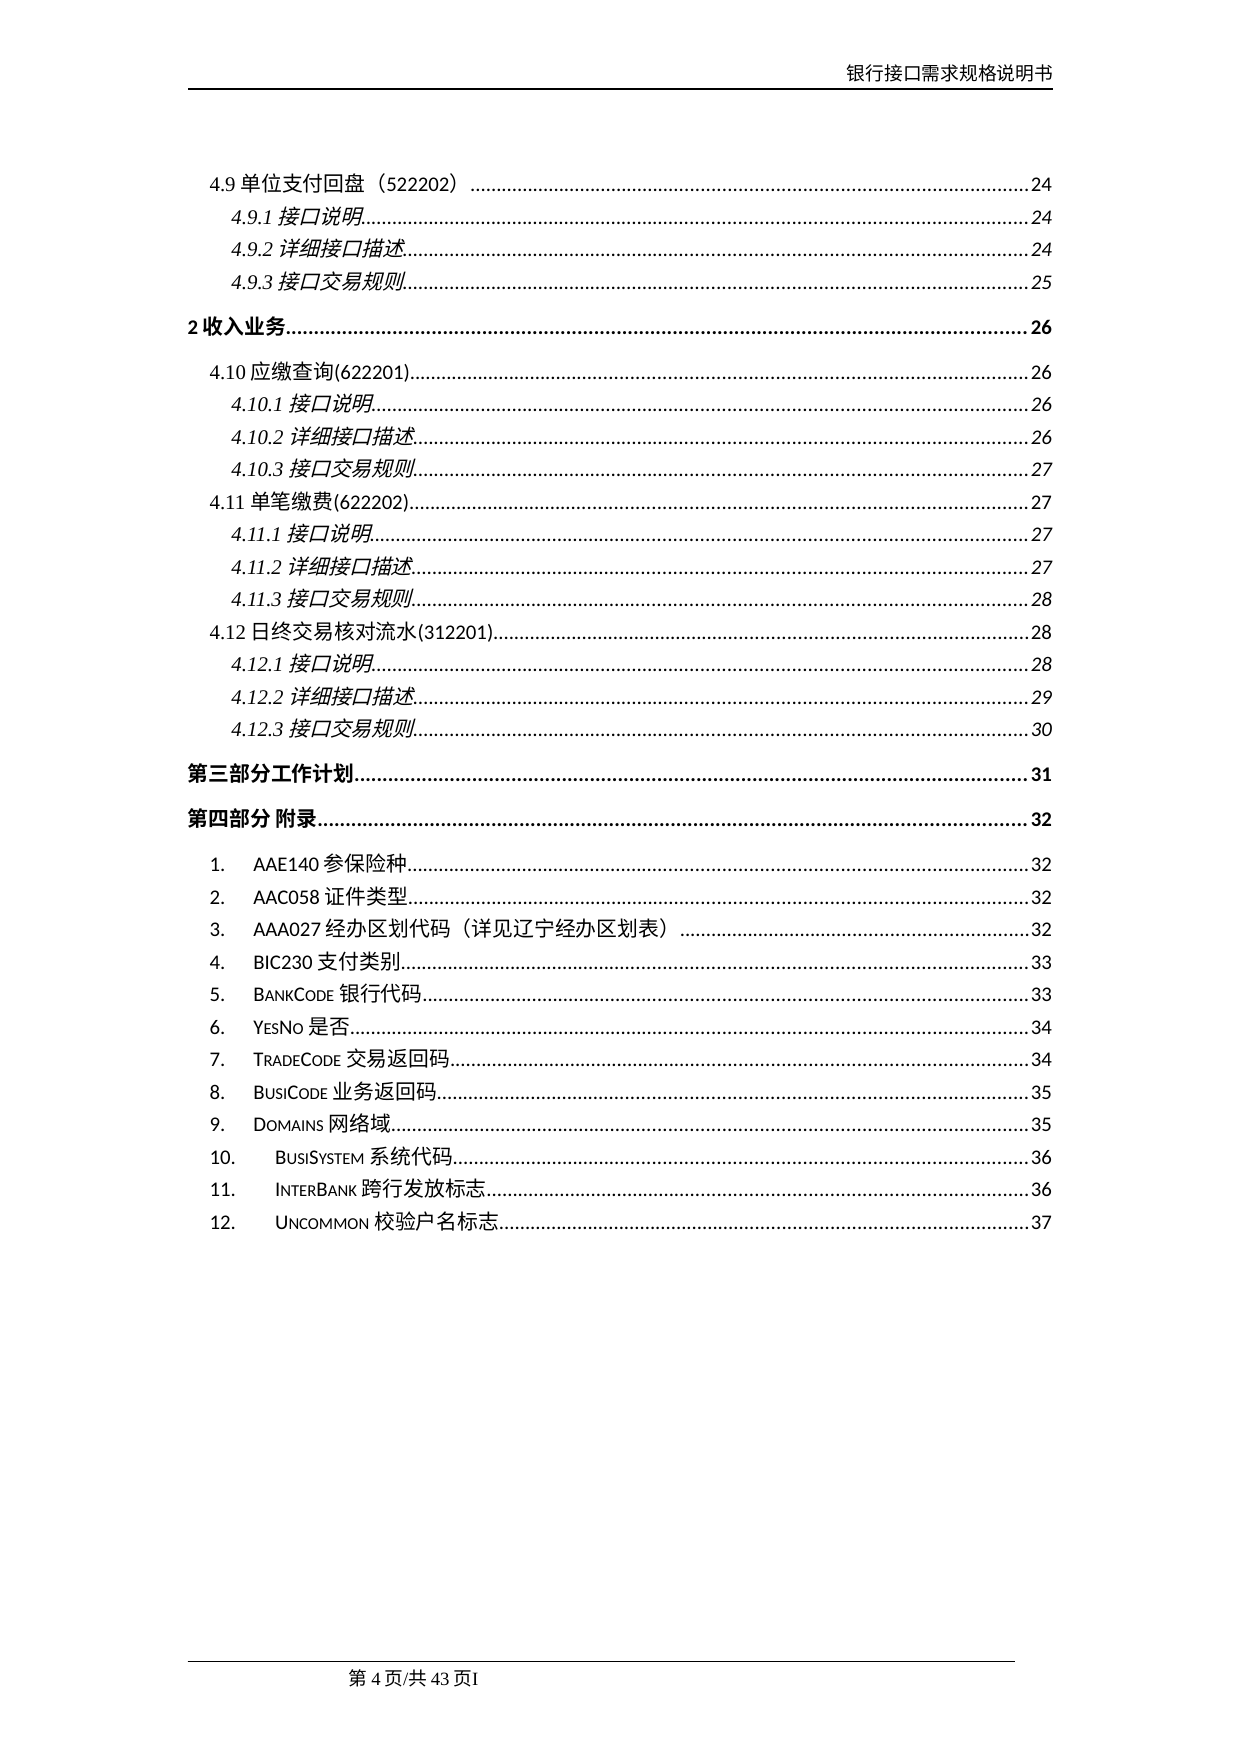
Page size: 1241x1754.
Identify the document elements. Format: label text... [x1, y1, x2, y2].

text 4.10 应缴查询(622201) 26 [209, 354, 1053, 387]
text 4.11.2 详细接口描述 27 [231, 549, 1053, 582]
text 4.12 日终交易核对流水(312201) 28 [209, 614, 1053, 647]
text 4. BIC230 支付类别 33 [209, 944, 1053, 977]
text 7. TradeCode 交易返回码 34 [209, 1042, 1053, 1074]
text 12. Uncommon 校验户名标志 37 [209, 1204, 1053, 1237]
text 4.9 单位支付回盘（522202） 24 [209, 167, 1053, 199]
text 4.11.1 接口说明 27 [231, 517, 1053, 549]
text 10. BusiSystem 系统代码 36 [209, 1139, 1053, 1172]
text 9. Domains 网络域 35 [209, 1107, 1053, 1139]
text 4.12.3 接口交易规则 30 [231, 712, 1053, 744]
text 4.9.1 接口说明 24 [231, 199, 1053, 232]
text 4.12.2 详细接口描述 29 [231, 679, 1053, 712]
text 第四部分 附录 32 [187, 802, 1053, 834]
text 8. BusiCode 业务返回码 35 [209, 1074, 1053, 1107]
text 第三部分工作计划 31 [187, 757, 1053, 789]
text 6. YesNo 是否 34 [209, 1009, 1053, 1042]
text 2. AAC058 证件类型 32 [209, 879, 1053, 912]
text 1. AAE140 参保险种 32 [209, 847, 1053, 879]
text 2收入业务 26 [187, 309, 1053, 342]
text 11. InterBank 跨行发放标志 36 [209, 1172, 1053, 1204]
text 3. AAA027 经办区划代码（详见辽宁经办区划表） 32 [209, 912, 1053, 944]
text 4.10.3 接口交易规则 27 [231, 452, 1053, 484]
text 4.9.2 详细接口描述 24 [231, 232, 1053, 264]
text 5. BankCode 银行代码 33 [209, 977, 1053, 1009]
text 4.11 单笔缴费(622202) 27 [209, 484, 1053, 517]
text 4.10.2 详细接口描述 26 [231, 419, 1053, 452]
text 4.11.3 接口交易规则 28 [231, 582, 1053, 614]
text 4.10.1 接口说明 26 [231, 387, 1053, 419]
text 4.12.1 接口说明 28 [231, 647, 1053, 679]
text 4.9.3 接口交易规则 25 [231, 264, 1053, 297]
